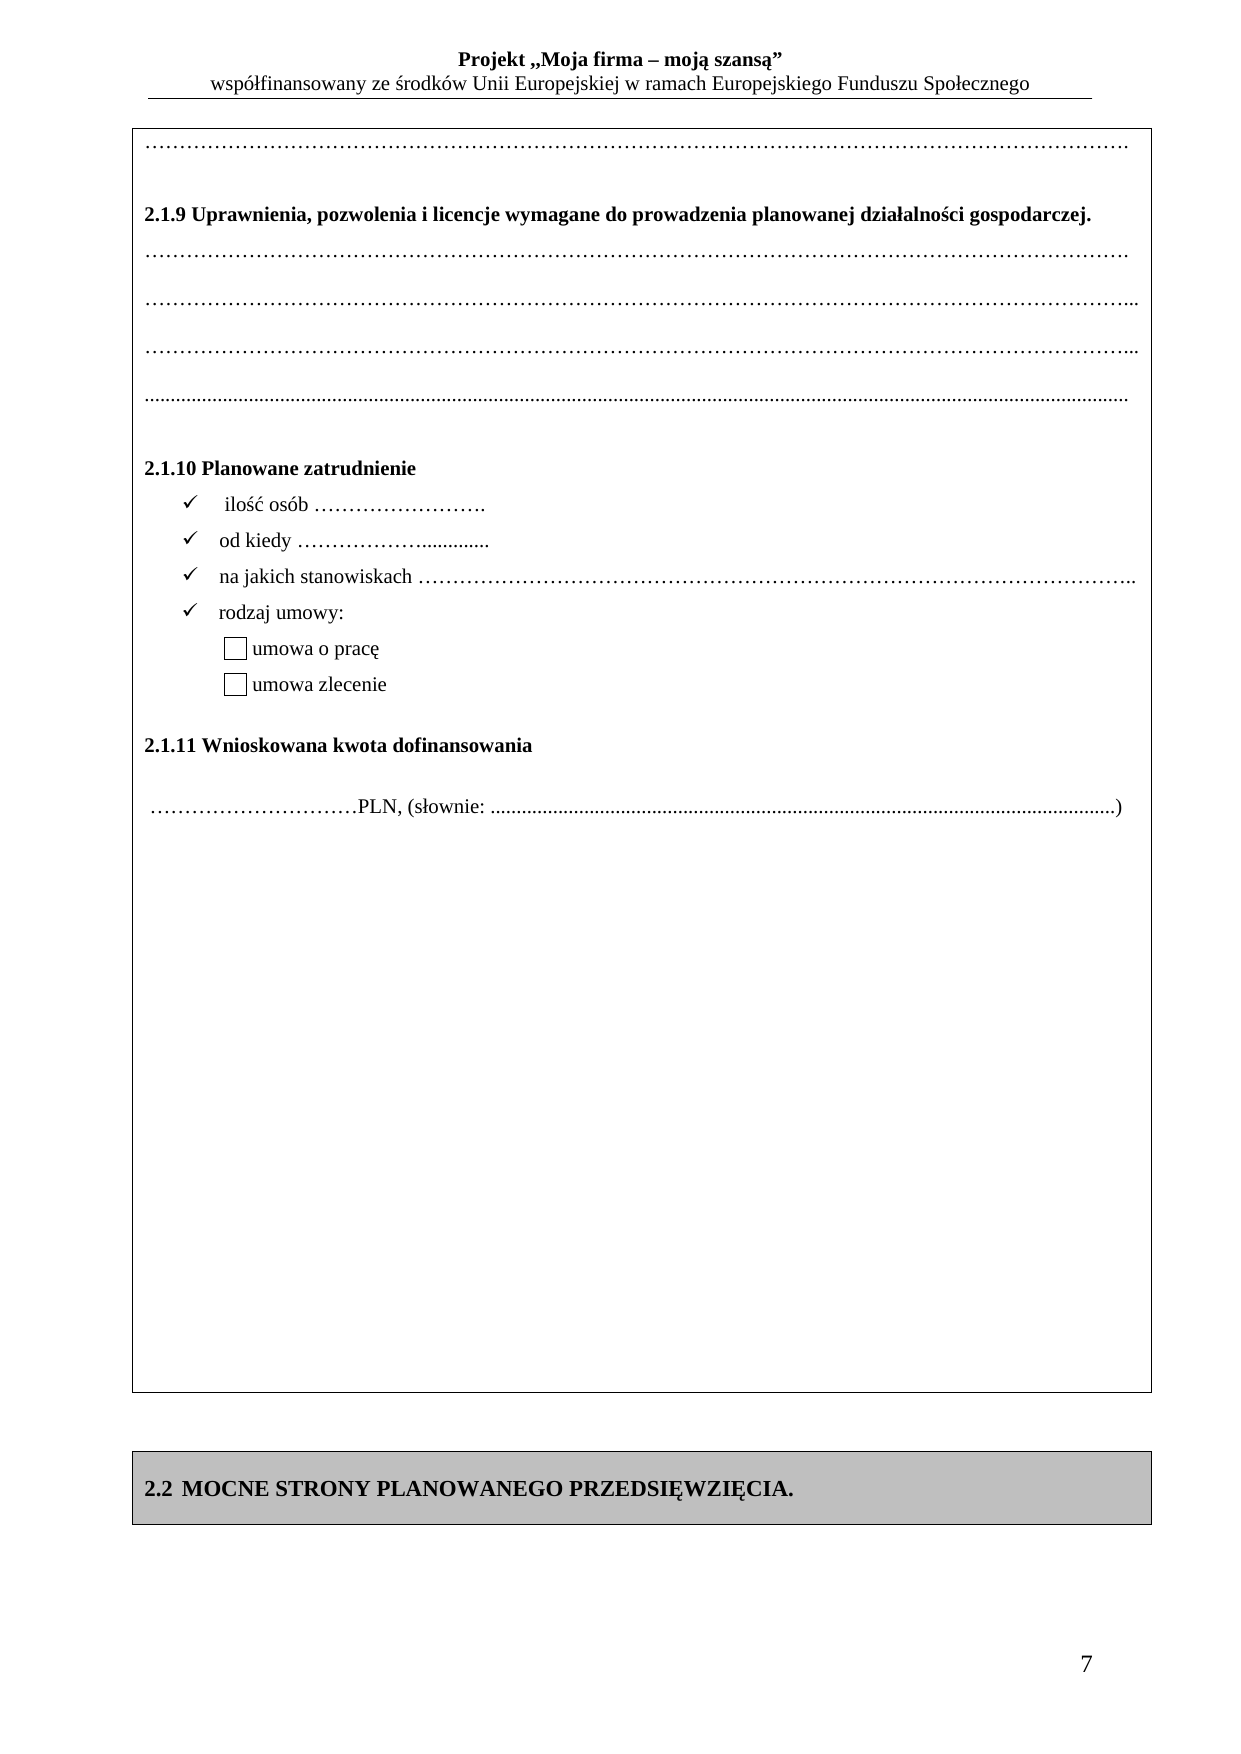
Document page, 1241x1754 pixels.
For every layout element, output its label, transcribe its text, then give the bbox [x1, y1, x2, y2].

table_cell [133, 129, 1151, 1392]
table_header MOCNE STRONY PLANOWANEGO PRZEDSIĘWZIĘCIA. [133, 1452, 1151, 1524]
